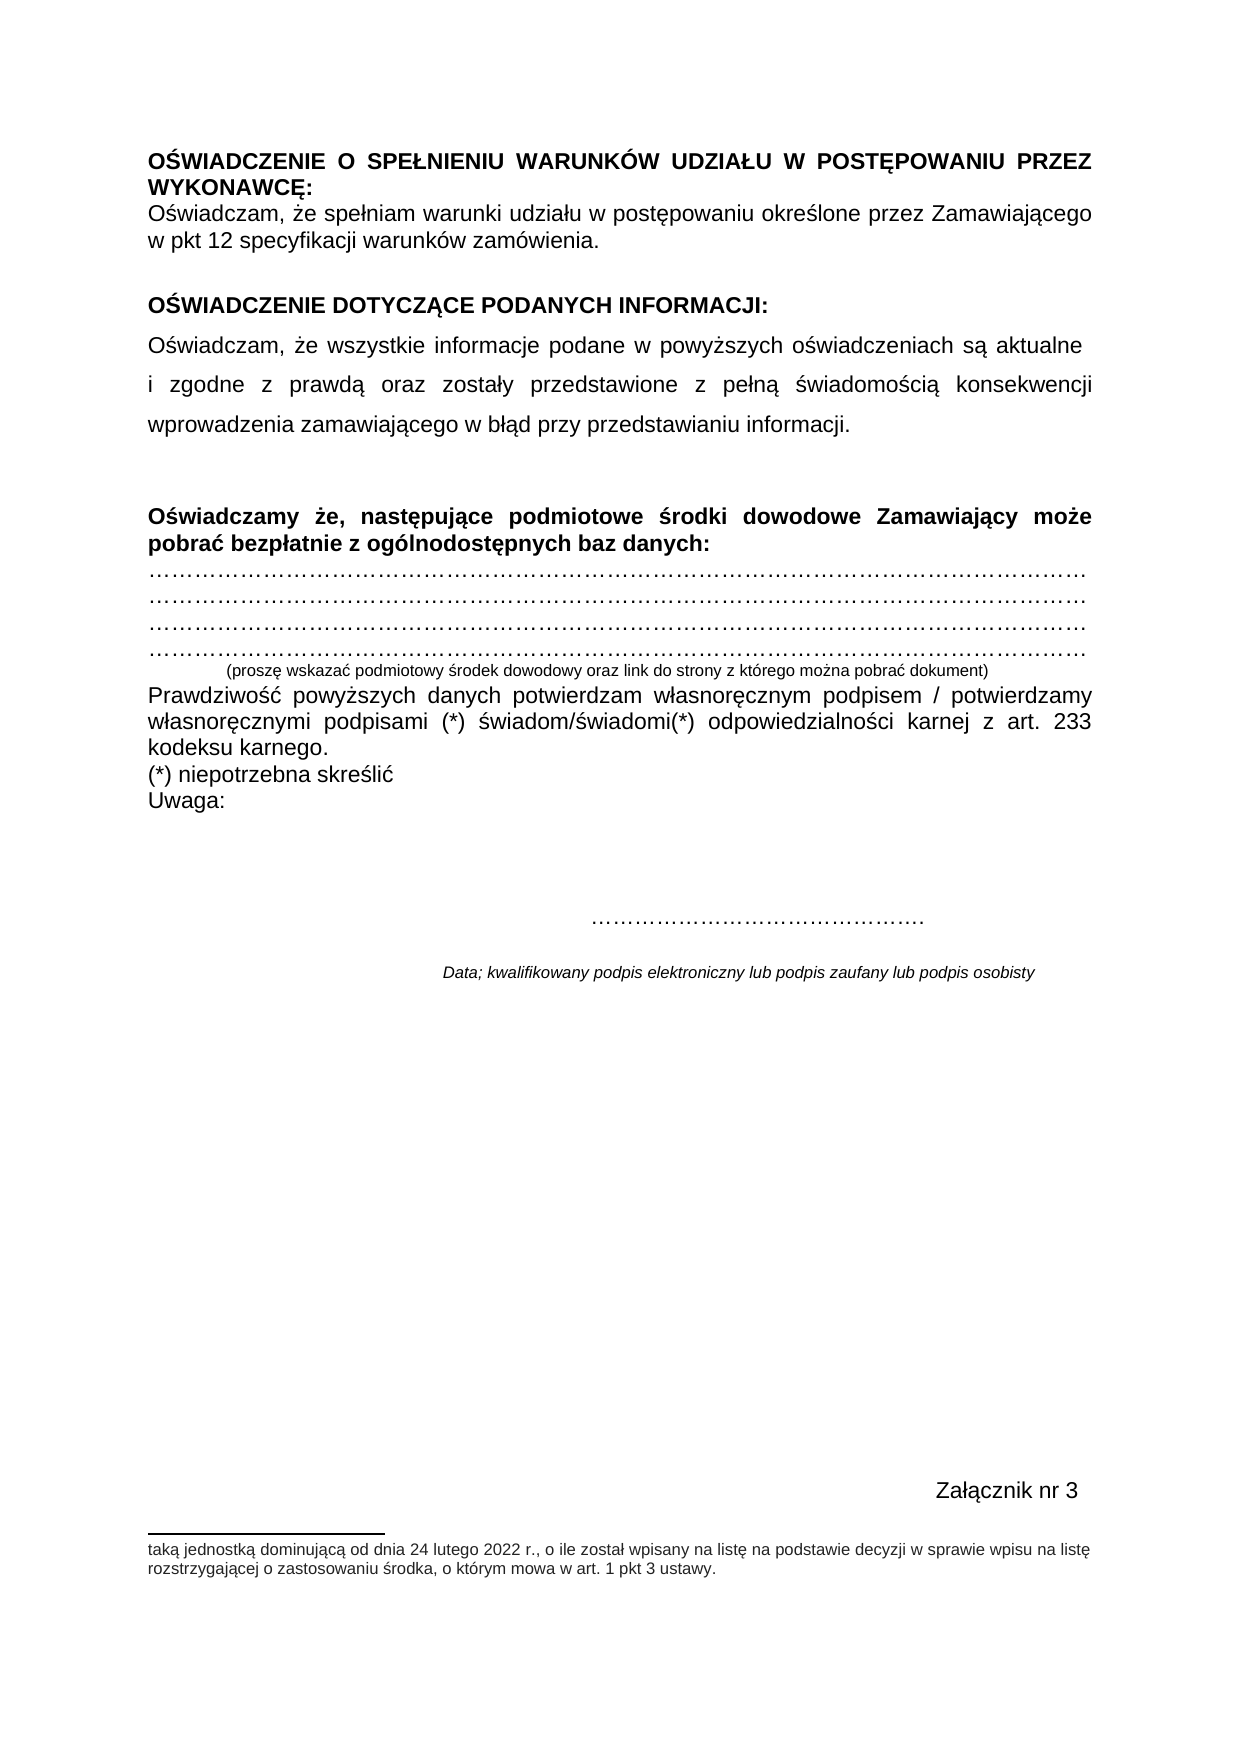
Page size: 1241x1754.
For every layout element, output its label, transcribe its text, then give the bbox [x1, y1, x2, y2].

text ………………………………………. [148, 904, 1093, 929]
text (*) niepotrzebna skreślić [148, 761, 1093, 787]
text Oświadczamy że, następujące podmiotowe środki dowodowe Zamawiający może pobrać bezpłatnie z ogólnodostępnych baz danych: [148, 503, 1093, 556]
text Prawdziwość powyższych danych potwierdzam własnoręcznym podpisem / potwierdzamy własnoręcznymi podpisami (*) świadom/świadomi(*) odpowiedzialności karnej z art. 233 kodeksu karnego. [148, 682, 1093, 761]
text …………………………………………………………………………………………………………… [148, 556, 1093, 582]
text Data; kwalifikowany podpis elektroniczny lub podpis zaufany lub podpis osobisty [148, 962, 1093, 982]
text …………………………………………………………………………………………………………… [148, 635, 1093, 661]
text …………………………………………………………………………………………………………… [148, 608, 1093, 635]
text OŚWIADCZENIE O SPEŁNIENIU WARUNKÓW UDZIAŁU W POSTĘPOWANIU PRZEZ WYKONAWCĘ: [148, 148, 1093, 200]
text OŚWIADCZENIE DOTYCZĄCE PODANYCH INFORMACJI: [148, 292, 1093, 319]
text Oświadczam, że wszystkie informacje podane w powyższych oświadczeniach są aktualne i zgodne z prawdą oraz zostały przedstawione z pełną świadomością konsekwencji wprowadzenia zamawiającego w błąd przy przedstawianiu informacji. [148, 332, 1093, 437]
text Załącznik nr 3 [839, 1477, 1078, 1503]
text Oświadczam, że spełniam warunki udziału w postępowaniu określone przez Zamawiającego w pkt 12 specyfikacji warunków zamówienia. [148, 200, 1093, 253]
text …………………………………………………………………………………………………………… [148, 582, 1093, 608]
text (proszę wskazać podmiotowy środek dowodowy oraz link do strony z którego można pobrać dokument) [148, 661, 1063, 680]
text Uwaga: [148, 787, 1093, 813]
